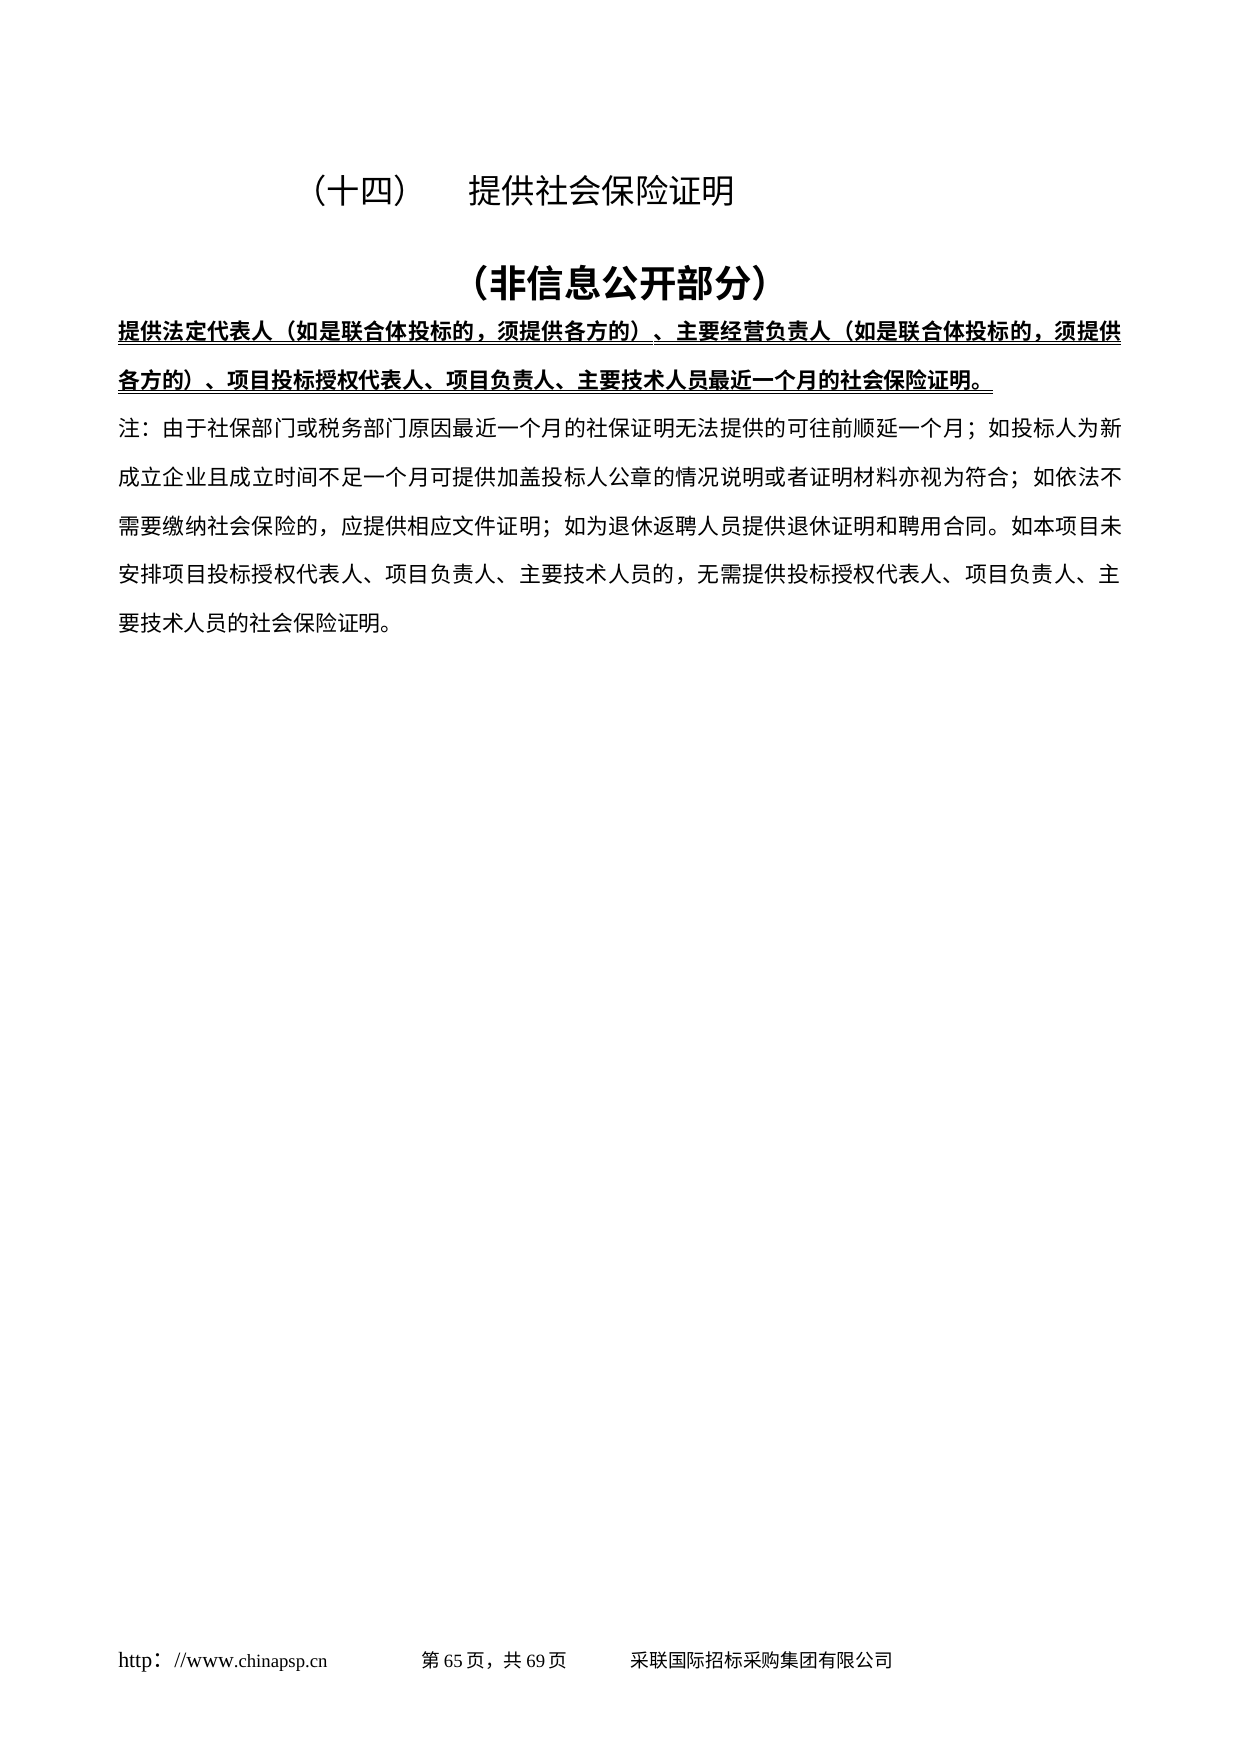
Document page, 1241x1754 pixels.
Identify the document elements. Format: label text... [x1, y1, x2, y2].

subtitle 提供社会保险证明 [293, 157, 1122, 222]
text 注：由于社保部门或税务部门原因最近一个月的社保证明无法提供的可往前顺延一个月；如投标人为新成立企业且成立时间不足一个月可提供加盖投标人公章的情况说明或者证明材料亦视为符合；如依法不需要缴纳社会保险的，应提供相应文件证明；如为退休返聘人员提供退休证明和聘用合同。如本项目未安排项目投标授权代表人、项目负责人、主要技术人员的，无需提供投标授权代表人、项目负责人、主要技术人员的社会保险证明。 [118, 411, 1122, 638]
list （非信息公开部分） [118, 249, 1122, 314]
text 提供法定代表人（如是联合体投标的，须提供各方的）、主要经营负责人（如是联合体投标的，须提供各方的）、项目投标授权代表人、项目负责人、主要技术人员最近一个月的社会保险证明。 [118, 314, 1122, 395]
